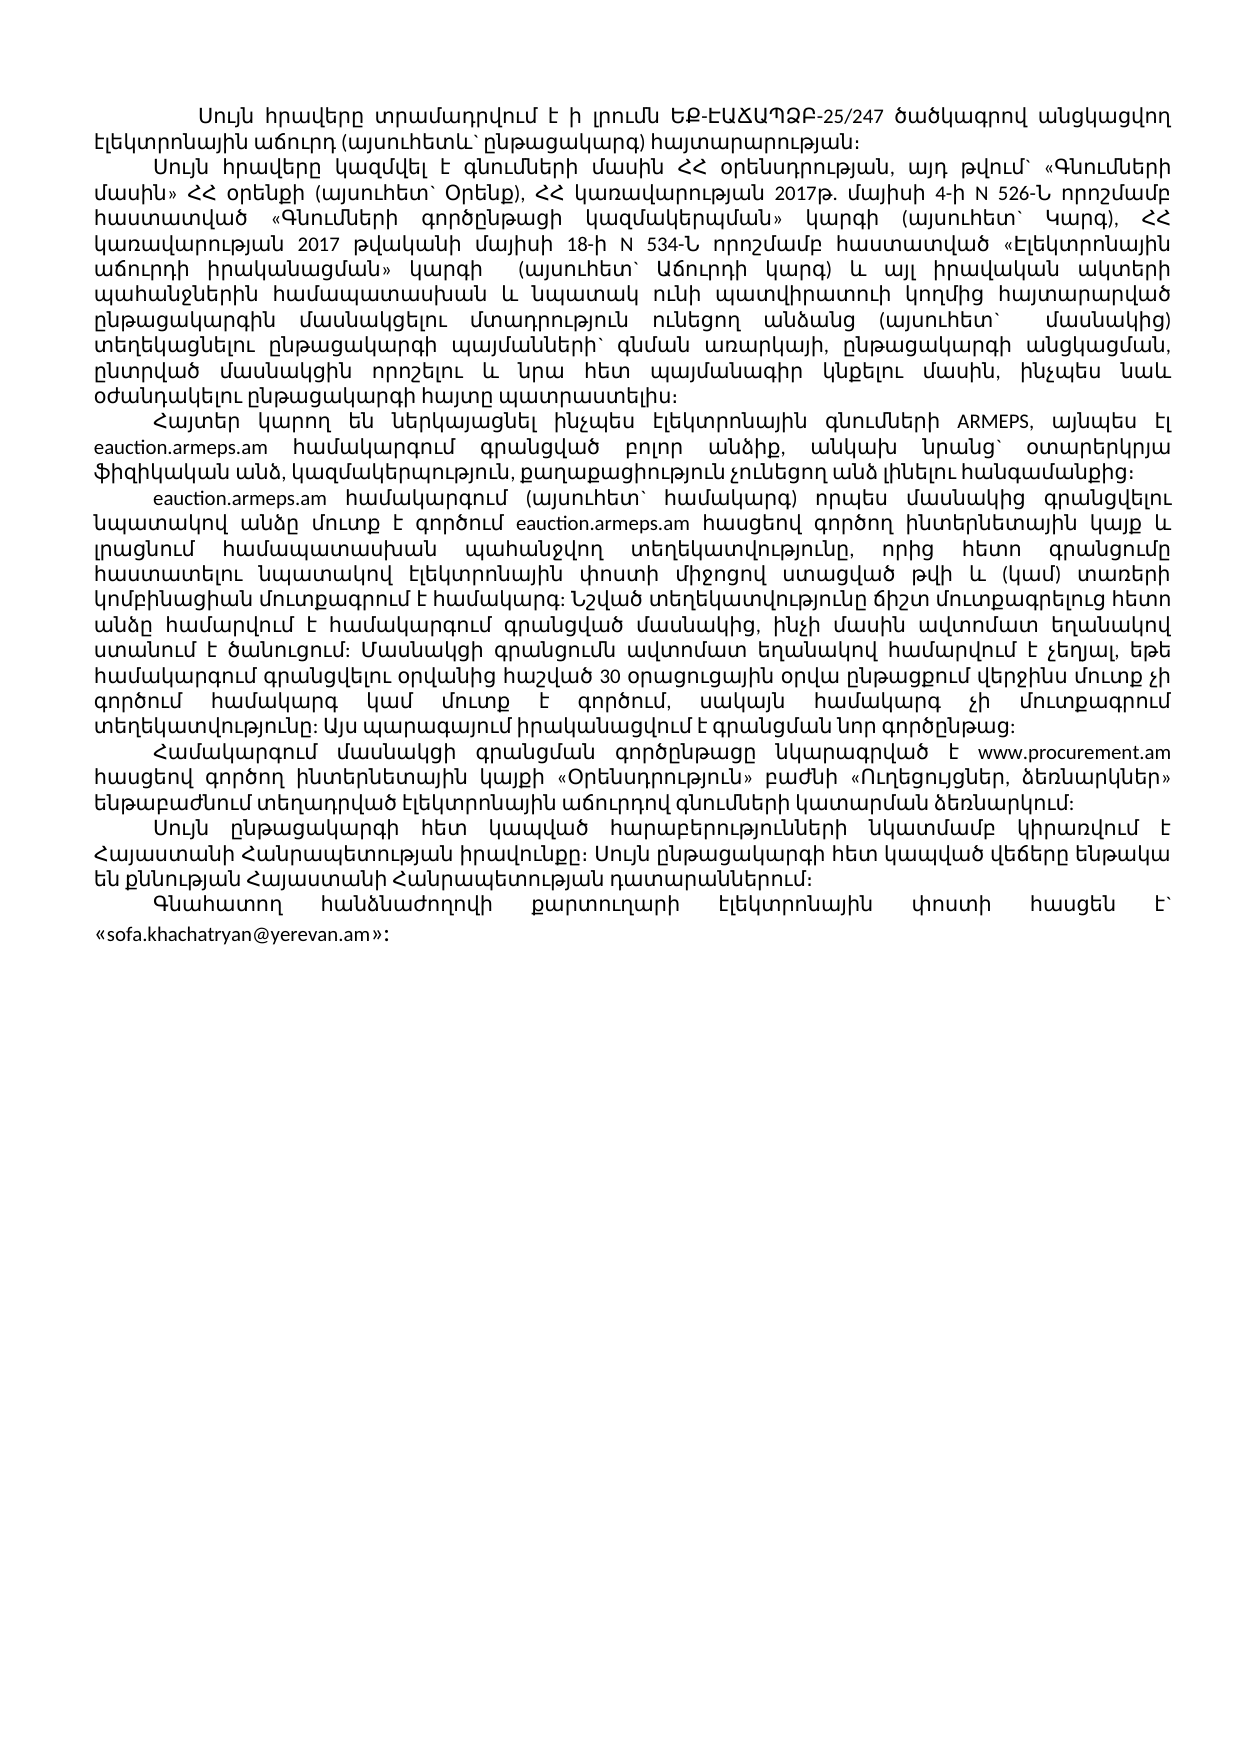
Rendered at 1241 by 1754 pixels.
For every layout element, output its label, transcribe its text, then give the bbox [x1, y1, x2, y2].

text Գնահատող հանձնաժողովի քարտուղարի էլեկտրոնային փոստի հասցեն է` «sofa.khachatryan@yerevan.am»: [94, 892, 1171, 948]
text Սույն ընթացակարգի հետ կապված հարաբերությունների նկատմամբ կիրառվում է Հայաստանի Հանրապետության իրավունքը։ Սույն ընթացակարգի հետ կապված վեճերը ենթակա են քննության Հայաստանի Հանրապետության դատարաններում։ [94, 815, 1171, 892]
text Սույն հրավերը տրամադրվում է ի լրումն ԵՔ-ԷԱՃԱՊՁԲ-25/247 ծածկագրով անցկացվող էլեկտրոնային աճուրդ (այսուհետև` ընթացակարգ) հայտարարության։ [94, 104, 1171, 154]
text eauction.armeps.am համակարգում (այսուհետ` համակարգ) որպես մասնակից գրանցվելու նպատակով անձը մուտք է գործում eauction.armeps.am հասցեով գործող ինտերնետային կայք և լրացնում համապատասխան պահանջվող տեղեկատվությունը, որից հետո գրանցումը հաստատելու նպատակով էլեկտրոնային փոստի միջոցով ստացված թվի և (կամ) տառերի կոմբինացիան մուտքագրում է համակարգ: Նշված տեղեկատվությունը ճիշտ մուտքագրելուց հետո անձը համարվում է համակարգում գրանցված մասնակից, ինչի մասին ավտոմատ եղանակով ստանում է ծանուցում: Մասնակցի գրանցումն ավտոմատ եղանակով համարվում է չեղյալ, եթե համակարգում գրանցվելու օրվանից հաշված 30 օրացուցային օրվա ընթացքում վերջինս մուտք չի գործում համակարգ կամ մուտք է գործում, սակայն համակարգ չի մուտքագրում տեղեկատվությունը: Այս պարագայում իրականացվում է գրանցման նոր գործընթաց: [94, 485, 1171, 739]
text Համակարգում մասնակցի գրանցման գործընթացը նկարագրված է www.procurement.am հասցեով գործող ինտերնետային կայքի «Օրենսդրություն» բաժնի «Ուղեցույցներ, ձեռնարկներ» ենթաբաժնում տեղադրված էլեկտրոնային աճուրդով գնումների կատարման ձեռնարկում: [94, 739, 1171, 815]
text Սույն հրավերը կազմվել է գնումների մասին ՀՀ օրենսդրության, այդ թվում` «Գնումների մասին» ՀՀ օրենքի (այսուհետ` Օրենք), ՀՀ կառավարության 2017թ. մայիսի 4-ի N 526-Ն որոշմամբ հաստատված «Գնումների գործընթացի կազմակերպման» կարգի (այսուհետ` Կարգ), ՀՀ կառավարության 2017 թվականի մայիսի 18-ի N 534-Ն որոշմամբ հաստատված «Էլեկտրոնային աճուրդի իրականացման» կարգի (այսուհետ` Աճուրդի կարգ) և այլ իրավական ակտերի պահանջներին համապատասխան և նպատակ ունի պատվիրատուի կողմից հայտարարված ընթացակարգին մասնակցելու մտադրություն ունեցող անձանց (այսուհետ` մասնակից) տեղեկացնելու ընթացակարգի պայմանների` գնման առարկայի, ընթացակարգի անցկացման, ընտրված մասնակցին որոշելու և նրա հետ պայմանագիր կնքելու մասին, ինչպես նաև օժանդակելու ընթացակարգի հայտը պատրաստելիս։ [94, 154, 1171, 409]
text Հայտեր կարող են ներկայացնել ինչպես էլեկտրոնային գնումների ARMEPS, այնպես էլ eauction.armeps.am համակարգում գրանցված բոլոր անձիք, անկախ նրանց` օտարերկրյա ֆիզիկական անձ, կազմակերպություն, քաղաքացիություն չունեցող անձ լինելու հանգամանքից։ [94, 409, 1171, 485]
